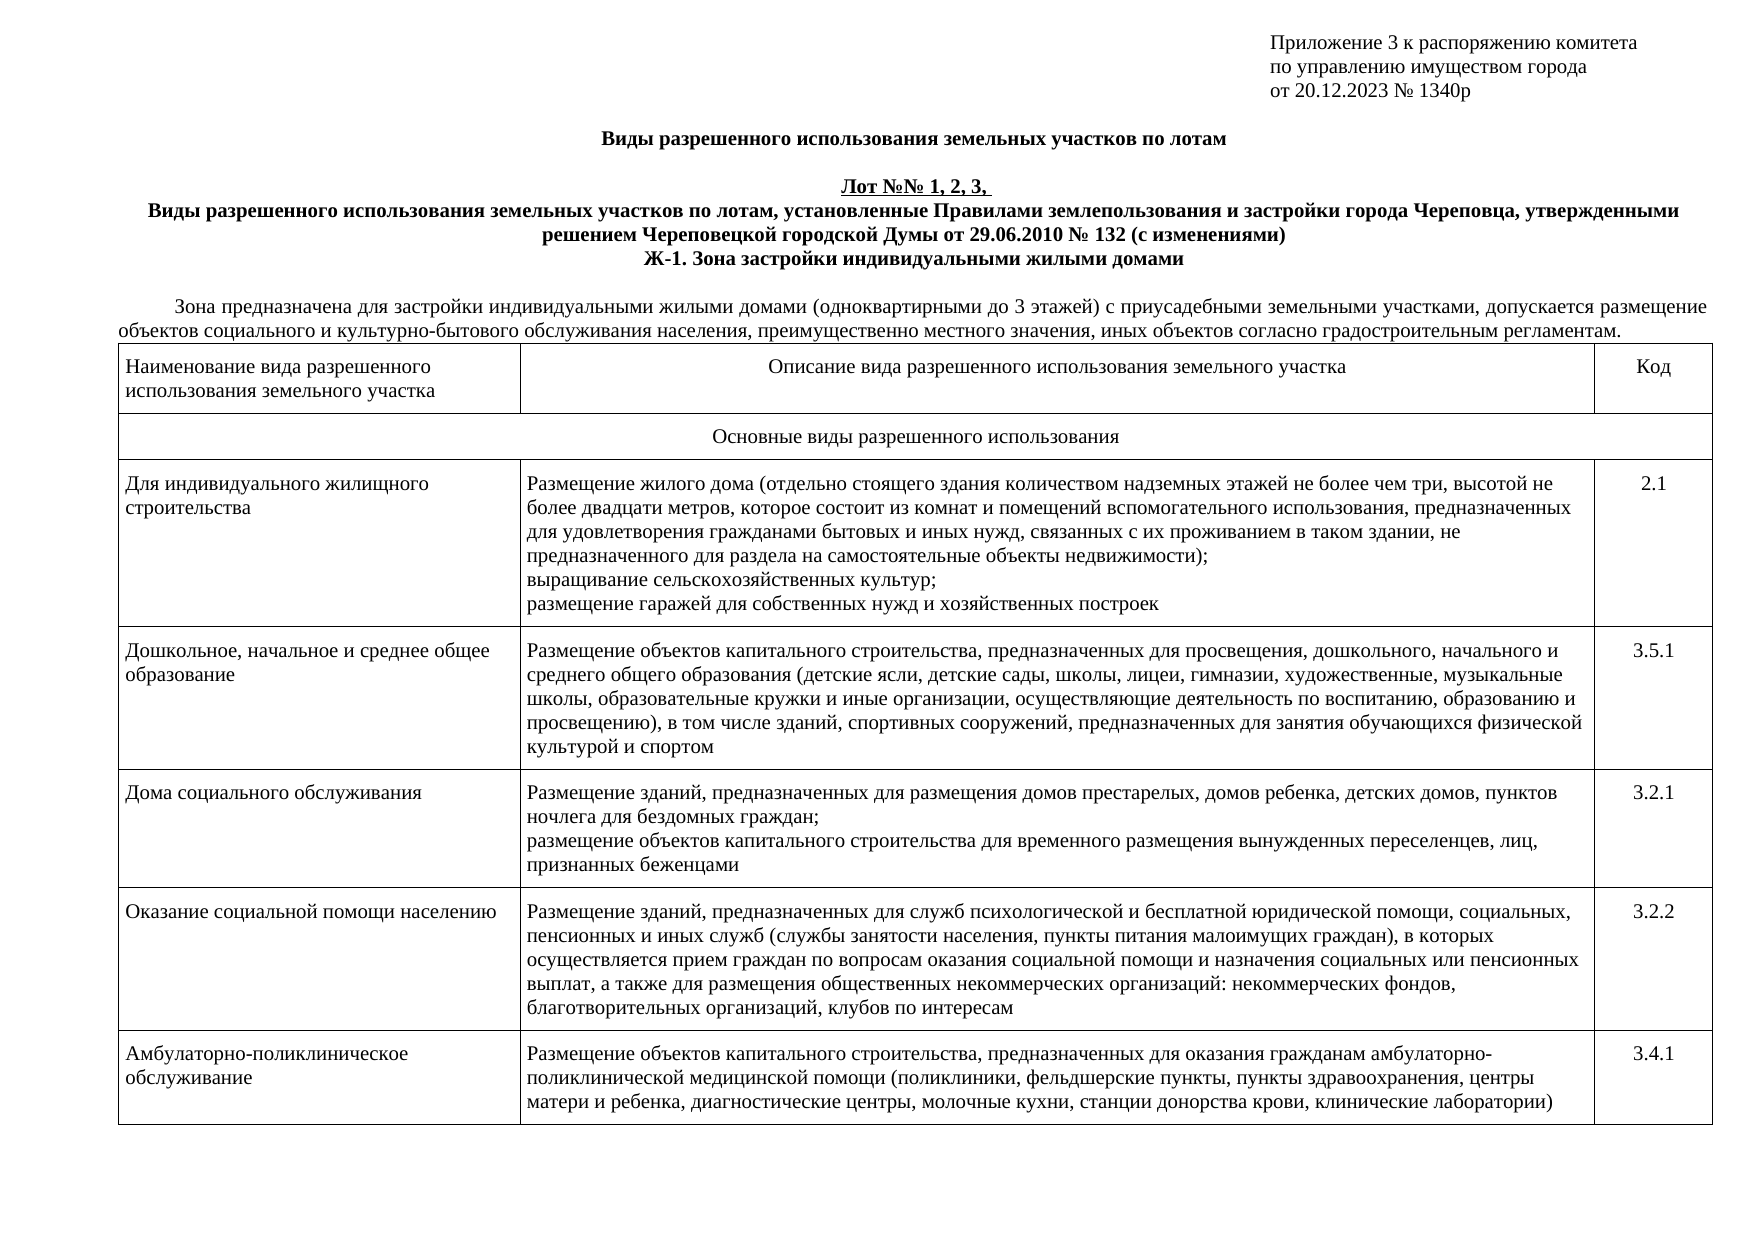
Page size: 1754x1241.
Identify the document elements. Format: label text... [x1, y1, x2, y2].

table_cell 3.2.1 [1595, 770, 1712, 887]
table_cell Для индивидуального жилищного строительства [119, 460, 520, 626]
table_cell 3.5.1 [1595, 627, 1712, 768]
title Виды разрешенного использования земельных участков по лотам, установленные Правилами землепользования и застройки города Череповца, утвержденными решением Череповецкой городской Думы от 29.06.2010 № 132 (с изменениями) [118, 198, 1709, 246]
table_cell 3.4.1 [1595, 1031, 1712, 1124]
title от 20.12.2023 № 1340р [1270, 78, 1709, 102]
table_cell 2.1 [1595, 460, 1712, 626]
table_cell Амбулаторно-поликлиническое обслуживание [119, 1031, 520, 1124]
table_cell Размещение жилого дома (отдельно стоящего здания количеством надземных этажей не более чем три, высотой не более двадцати метров, которое состоит из комнат и помещений вспомогательного использования, предназначенных для удовлетворения гражданами бытовых и иных нужд, связанных с их проживанием в таком здании, не предназначенного для раздела на самостоятельные объекты недвижимости); выращивание сельскохозяйственных культур; размещение гаражей для собственных нужд и хозяйственных построек [521, 460, 1594, 626]
table_cell Дошкольное, начальное и среднее общее образование [119, 627, 520, 768]
table_header Код [1595, 344, 1712, 413]
table_cell Основные виды разрешенного использования [119, 414, 1712, 459]
title Ж-1. Зона застройки индивидуальными жилыми домами [118, 246, 1709, 270]
table_header Наименование вида разрешенного использования земельного участка [119, 344, 520, 413]
table_cell Размещение объектов капитального строительства, предназначенных для просвещения, дошкольного, начального и среднего общего образования (детские ясли, детские сады, школы, лицеи, гимназии, художественные, музыкальные школы, образовательные кружки и иные организации, осуществляющие деятельность по воспитанию, образованию и просвещению), в том числе зданий, спортивных сооружений, предназначенных для занятия обучающихся физической культурой и спортом [521, 627, 1594, 768]
table_header Описание вида разрешенного использования земельного участка [521, 344, 1594, 413]
table_cell Размещение объектов капитального строительства, предназначенных для оказания гражданам амбулаторно-поликлинической медицинской помощи (поликлиники, фельдшерские пункты, пункты здравоохранения, центры матери и ребенка, диагностические центры, молочные кухни, станции донорства крови, клинические лаборатории) [521, 1031, 1594, 1124]
title Приложение 3 к распоряжению комитета [1270, 29, 1709, 54]
title по управлению имуществом города [1270, 54, 1709, 78]
table_cell Размещение зданий, предназначенных для размещения домов престарелых, домов ребенка, детских домов, пунктов ночлега для бездомных граждан; размещение объектов капитального строительства для временного размещения вынужденных переселенцев, лиц, признанных беженцами [521, 770, 1594, 887]
table_cell Размещение зданий, предназначенных для служб психологической и бесплатной юридической помощи, социальных, пенсионных и иных служб (службы занятости населения, пункты питания малоимущих граждан), в которых осуществляется прием граждан по вопросам оказания социальной помощи и назначения социальных или пенсионных выплат, а также для размещения общественных некоммерческих организаций: некоммерческих фондов, благотворительных организаций, клубов по интересам [521, 888, 1594, 1029]
text Зона предназначена для застройки индивидуальными жилыми домами (одноквартирными до 3 этажей) с приусадебными земельными участками, допускается размещение объектов социального и культурно-бытового обслуживания населения, преимущественно местного значения, иных объектов согласно градостроительным регламентам. [118, 294, 1709, 342]
title Лот №№ 1, 2, 3, [118, 174, 1709, 198]
table_cell 3.2.2 [1595, 888, 1712, 1029]
table_cell Дома социального обслуживания [119, 770, 520, 887]
title Виды разрешенного использования земельных участков по лотам [118, 126, 1709, 150]
table_cell Оказание социальной помощи населению [119, 888, 520, 1029]
